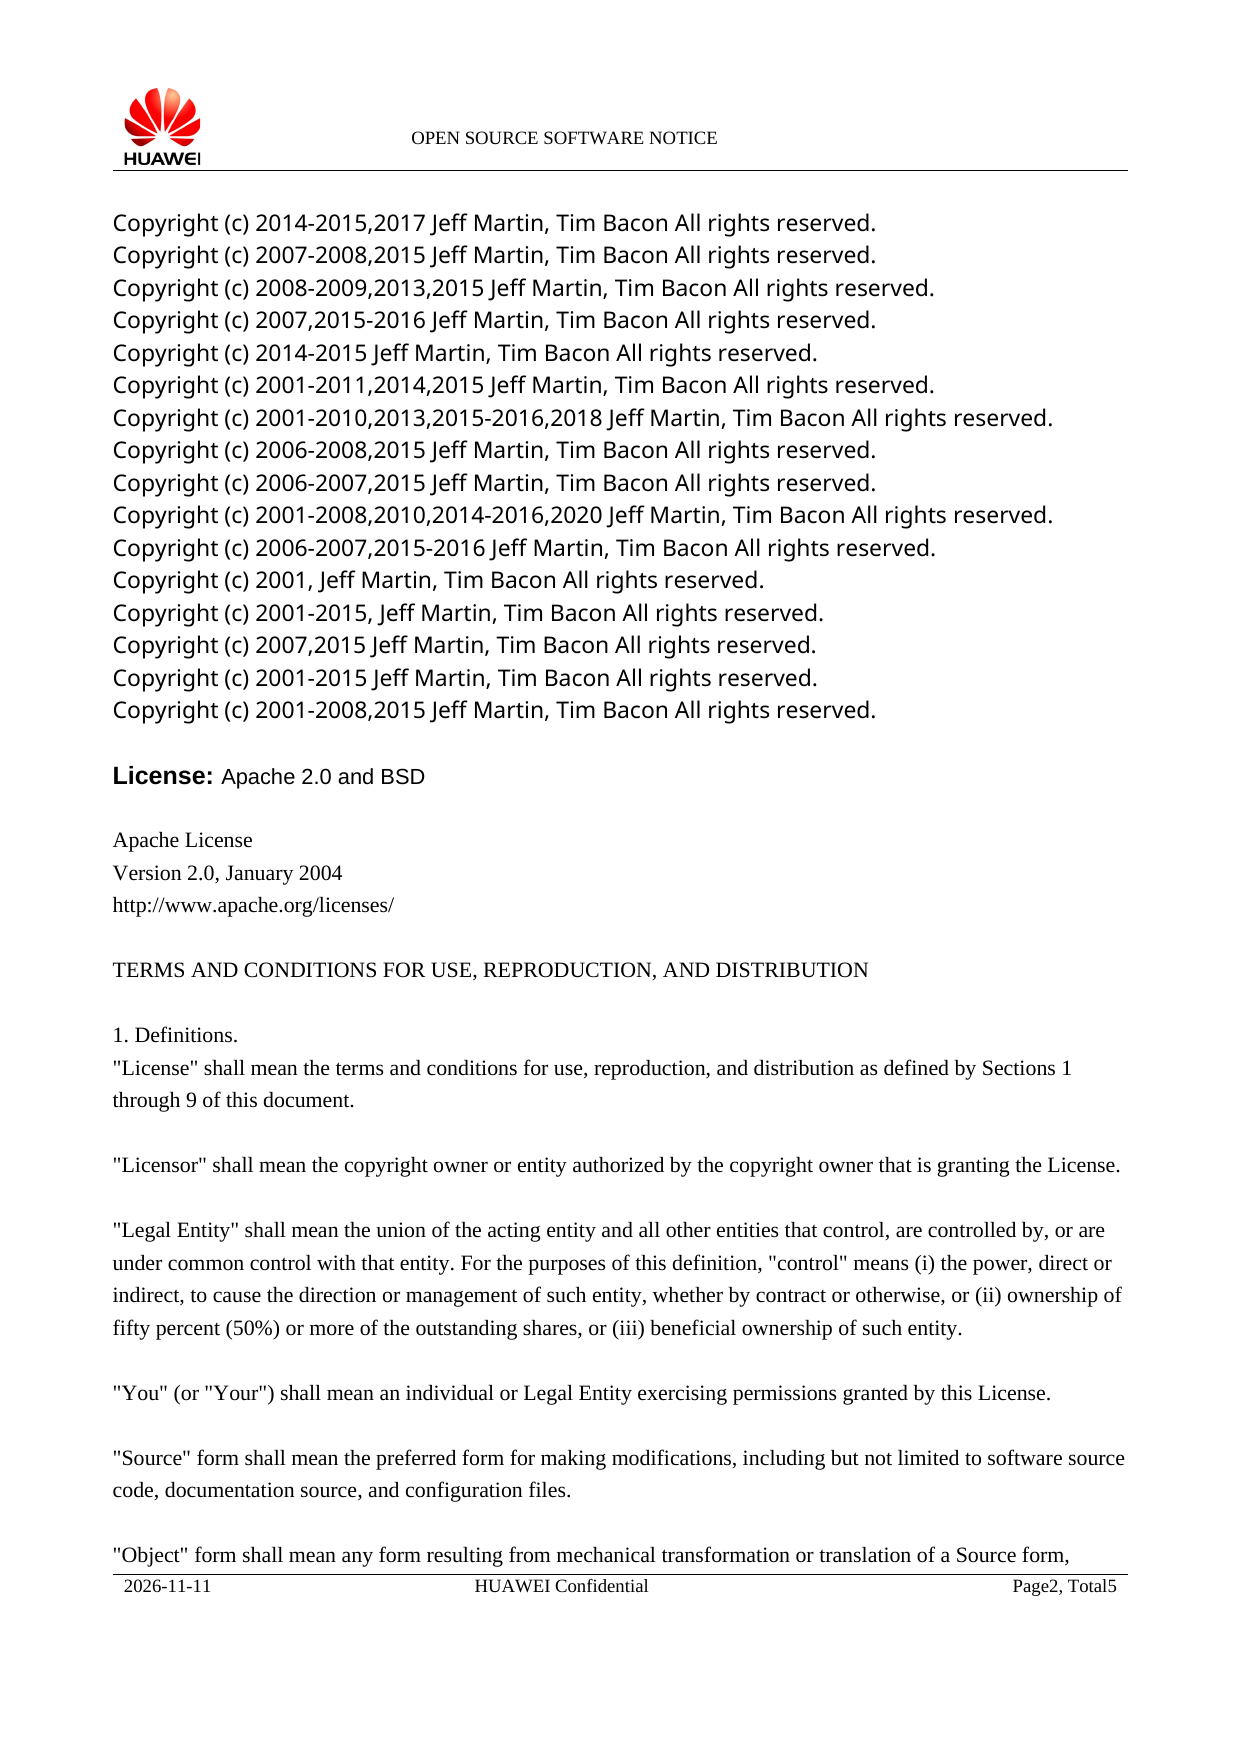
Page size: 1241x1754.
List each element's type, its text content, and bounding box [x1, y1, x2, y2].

text Version 2.0, January 2004 [112, 856, 1128, 889]
text TERMS AND CONDITIONS FOR USE, REPRODUCTION, AND DISTRIBUTION [112, 954, 1128, 986]
text License: Apache 2.0 and BSD [112, 759, 1128, 791]
picture [124, 88, 201, 165]
text "Source" form shall mean the preferred form for making modifications, including but not limited to software source code, documentation source, and configuration files. [112, 1441, 1128, 1506]
text "Legal Entity" shall mean the union of the acting entity and all other entities that control, are controlled by, or are under common control with that entity. For the purposes of this definition, "control" means (i) the power, direct or indirect, to cause the direction or management of such entity, whether by contract or otherwise, or (ii) ownership of fifty percent (50%) or more of the outstanding shares, or (iii) beneficial ownership of such entity. [112, 1214, 1128, 1344]
text "License" shall mean the terms and conditions for use, reproduction, and distribution as defined by Sections 1 through 9 of this document. [112, 1051, 1128, 1116]
text 1. Definitions. [112, 1019, 1128, 1051]
text http://www.apache.org/licenses/ [112, 889, 1128, 921]
text "You" (or "Your") shall mean an individual or Legal Entity exercising permissions granted by this License. [112, 1376, 1128, 1409]
text Apache License [112, 791, 1128, 856]
text "Licensor" shall mean the copyright owner or entity authorized by the copyright owner that is granting the License. [112, 1149, 1128, 1181]
